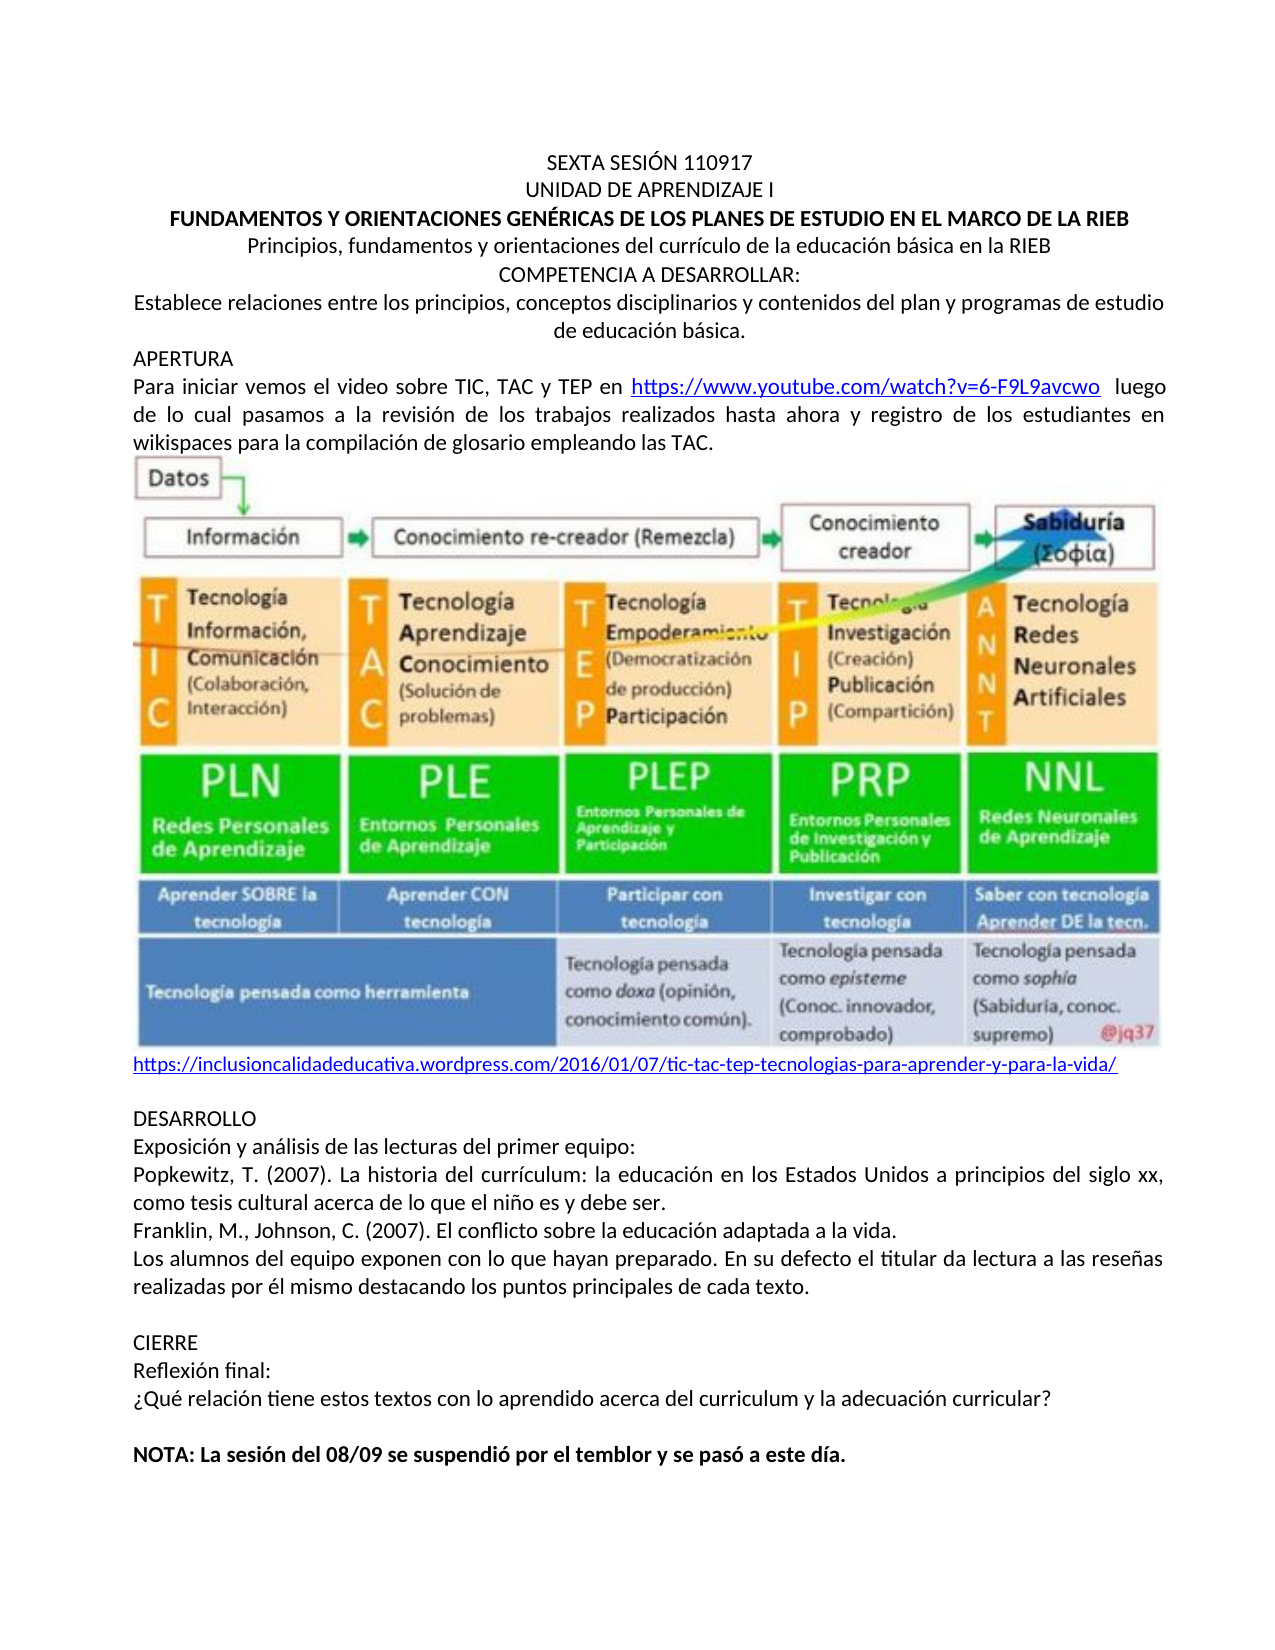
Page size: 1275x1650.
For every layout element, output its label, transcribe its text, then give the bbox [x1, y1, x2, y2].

text UNIDAD DE APRENDIZAJE I [133, 176, 1167, 204]
text Popkewitz, T. (2007). La historia del currículum: la educación en los Estados Unidos a principios del siglo xx, como tesis cultural acerca de lo que el niño es y debe ser. [133, 1160, 1167, 1216]
text CIERRE [133, 1328, 1167, 1356]
picture [132, 455, 1163, 1051]
text Los alumnos del equipo exponen con lo que hayan preparado. En su defecto el titular da lectura a las reseñas realizadas por él mismo destacando los puntos principales de cada texto. [133, 1244, 1167, 1300]
text FUNDAMENTOS Y ORIENTACIONES GENÉRICAS DE LOS PLANES DE ESTUDIO EN EL MARCO DE LA RIEB [133, 204, 1167, 232]
text Para iniciar vemos el video sobre TIC, TAC y TEP en https://www.youtube.com/watch?v=6-F9L9avcwo luego de lo cual pasamos a la revisión de los trabajos realizados hasta ahora y registro de los estudiantes en wikispaces para la compilación de glosario empleando las TAC. [133, 372, 1167, 456]
text Reflexión final: [133, 1356, 1167, 1384]
text Franklin, M., Johnson, C. (2007). El conflicto sobre la educación adaptada a la vida. [133, 1216, 1167, 1244]
text Establece relaciones entre los principios, conceptos disciplinarios y contenidos del plan y programas de estudio de educación básica. [133, 288, 1167, 344]
text Principios, fundamentos y orientaciones del currículo de la educación básica en la RIEB [133, 232, 1167, 260]
text NOTA: La sesión del 08/09 se suspendió por el temblor y se pasó a este día. [133, 1441, 1167, 1468]
text APERTURA [133, 344, 1167, 372]
text ¿Qué relación tiene estos textos con lo aprendido acerca del curriculum y la adecuación curricular? [133, 1384, 1167, 1412]
text SEXTA SESIÓN 110917 [133, 148, 1167, 176]
text COMPETENCIA A DESARROLLAR: [133, 260, 1167, 288]
text https://inclusioncalidadeducativa.wordpress.com/2016/01/07/tic-tac-tep-tecnologias-para-aprender-y-para-la-vida/ [133, 1051, 1167, 1076]
text Exposición y análisis de las lecturas del primer equipo: [133, 1132, 1167, 1160]
text DESARROLLO [133, 1104, 1167, 1132]
